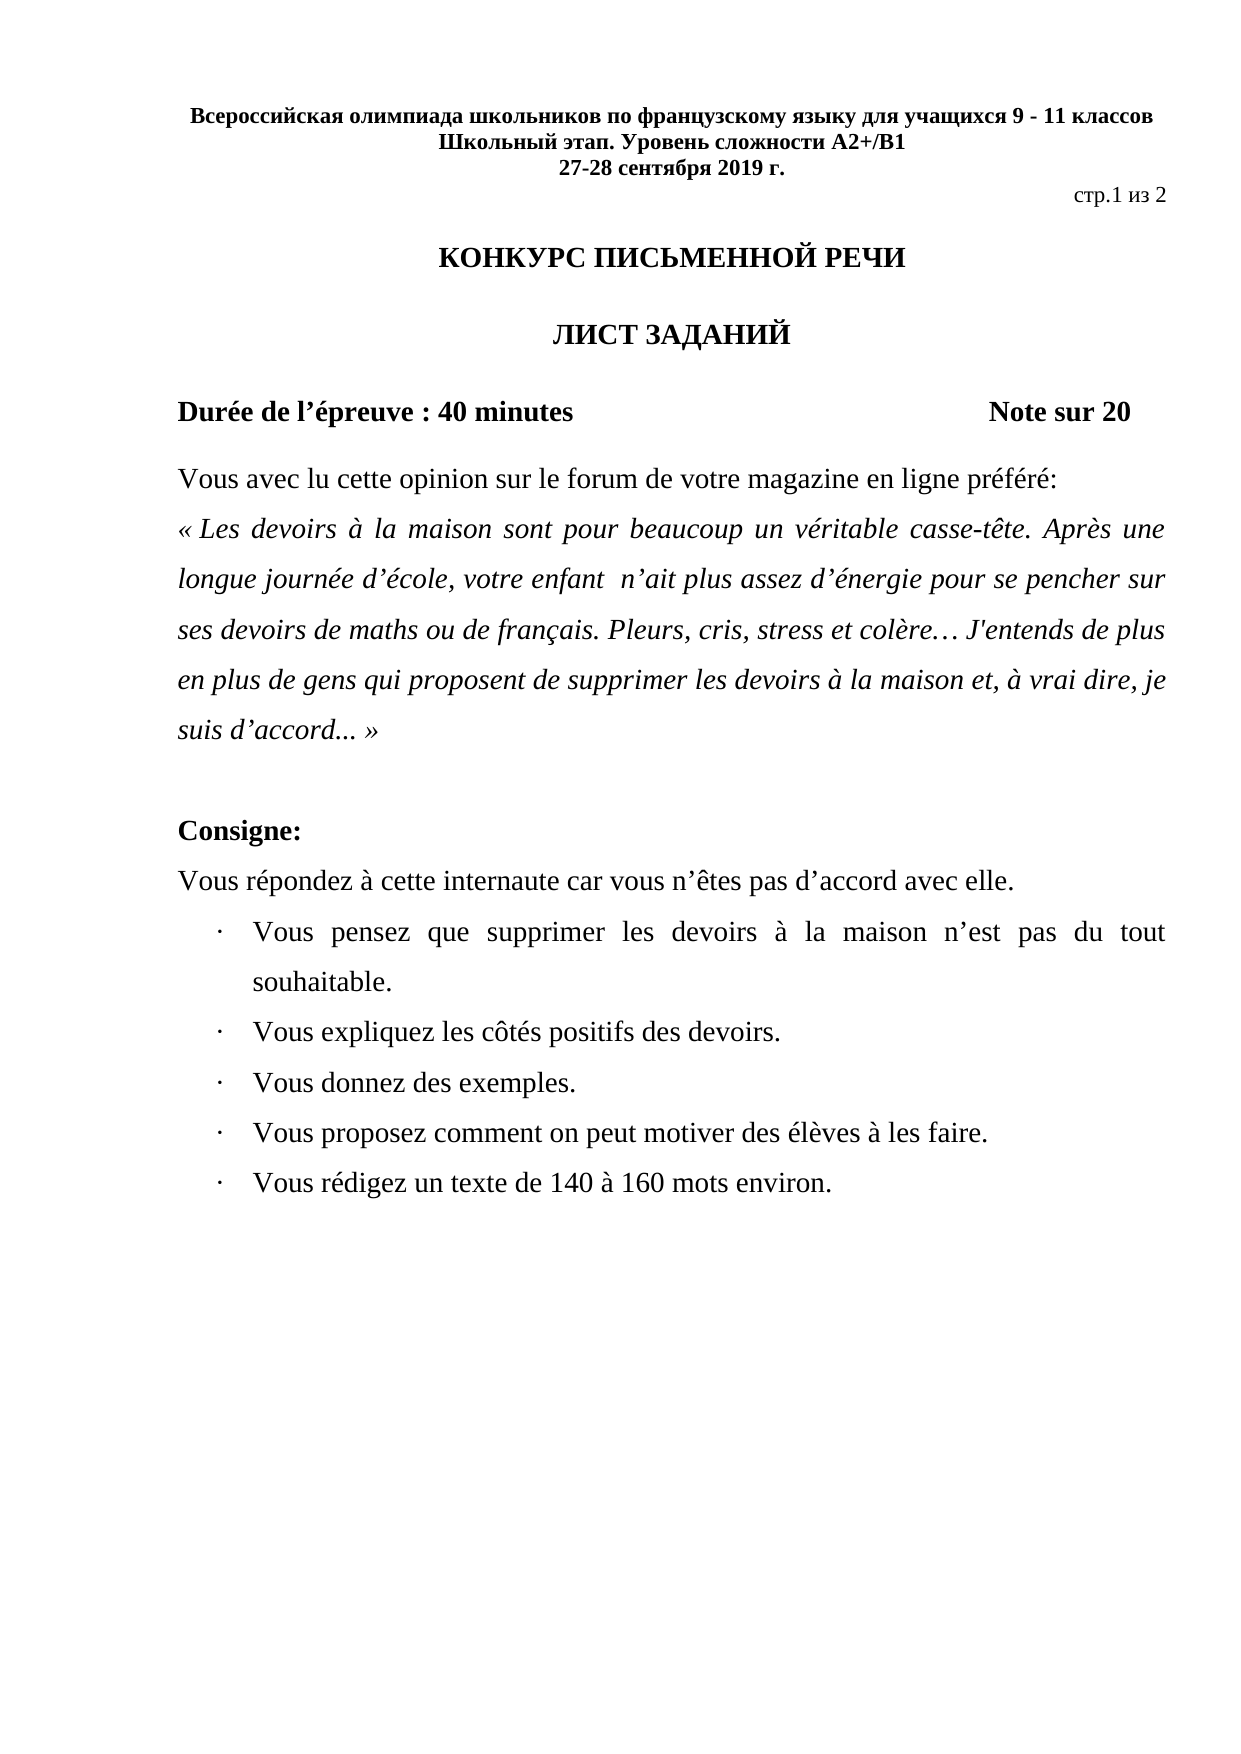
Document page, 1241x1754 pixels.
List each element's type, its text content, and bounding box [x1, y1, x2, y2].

subtitle Durée de l’épreuve : 40 minutes Note sur 20 [177, 394, 1167, 428]
text ЛИСТ ЗАДАНИЙ [177, 317, 1167, 351]
text Vous répondez à cette internaute car vous n’êtes pas d’accord avec elle. [177, 863, 1167, 897]
list Vous rédigez un texte de 140 à 160 mots environ. [215, 1165, 1167, 1199]
text Consigne: [177, 813, 1167, 847]
list Vous donnez des exemples. [215, 1065, 1167, 1098]
list Vous pensez que supprimer les devoirs à la maison n’est pas du tout souhaitable. [215, 914, 1167, 998]
text Конкурс письменной речи [177, 240, 1167, 274]
text Vous avec lu cette opinion sur le forum de votre magazine en ligne préféré: [177, 461, 1167, 494]
list Vous expliquez les côtés positifs des devoirs. [215, 1014, 1167, 1048]
text « Les devoirs à la maison sont pour beaucoup un véritable casse-tête. Après une longue journée d’école, votre enfant n’ait plus assez d’énergie pour se pencher sur ses devoirs de maths ou de français. Pleurs, cris, stress et colère… J'entends de plus en plus de gens qui proposent de supprimer les devoirs à la maison et, à vrai dire, je suis d’accord... » [177, 511, 1167, 746]
list Vous proposez comment on peut motiver des élèves à les faire. [215, 1115, 1167, 1148]
